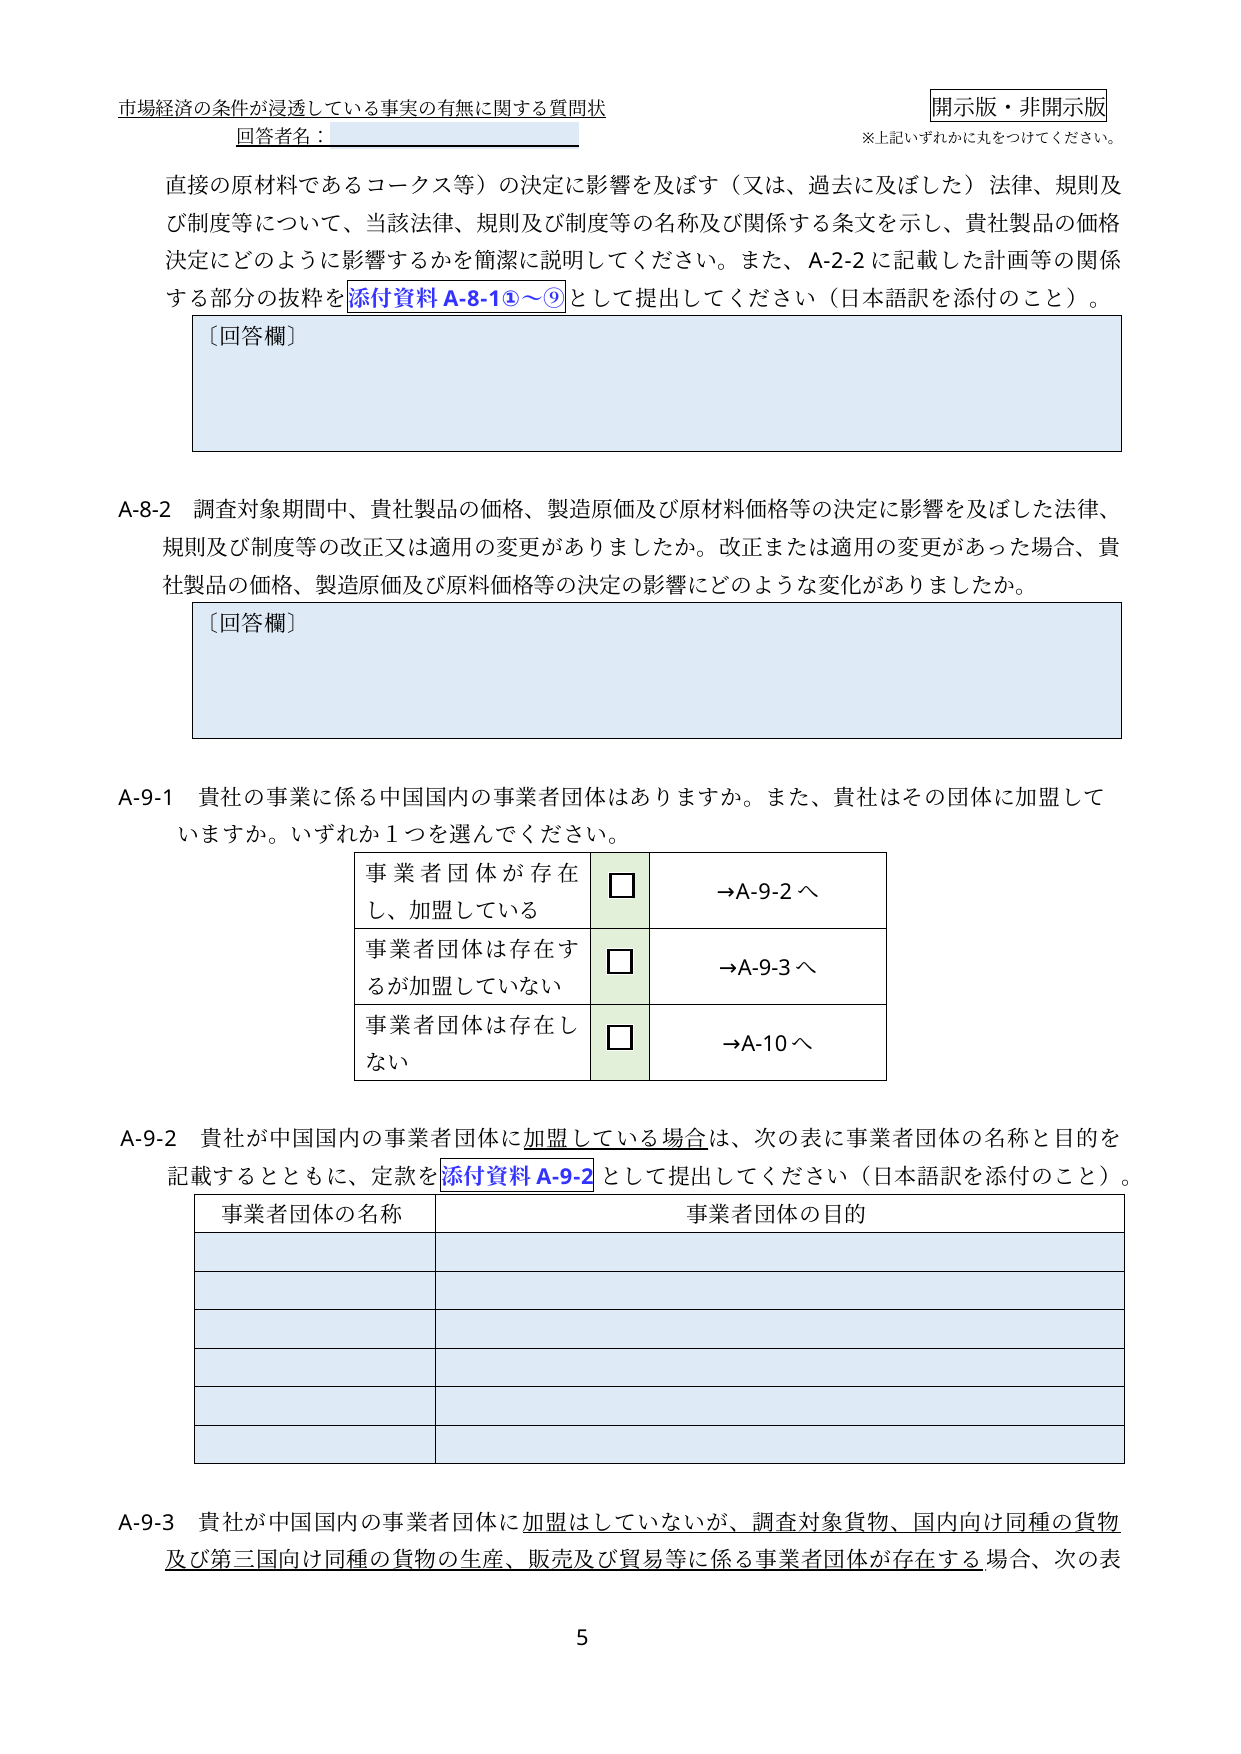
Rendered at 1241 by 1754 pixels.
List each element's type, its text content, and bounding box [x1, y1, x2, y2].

table_cell 事業者団体は存在しない [355, 1005, 590, 1080]
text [118, 1502, 1122, 1577]
table_cell →A-9-3へ [650, 929, 886, 1004]
table_cell →A-10へ [650, 1005, 886, 1080]
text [118, 165, 1122, 315]
table_header →A-9-2へ [650, 853, 886, 928]
table_cell [591, 1005, 649, 1080]
text A-9-2 貴社が中国国内の事業者団体に加盟している場合は、次の表に事業者団体の名称と目的を記載するとともに、定款を添付資料A-9-2として提出してください（日本語訳を添付のこと）。 [120, 1118, 1122, 1193]
table_cell [436, 1349, 1124, 1386]
table_header 〔回答欄〕 [193, 316, 1121, 451]
table_cell [436, 1426, 1124, 1463]
table_cell [436, 1233, 1124, 1271]
table_cell [436, 1272, 1124, 1309]
table_cell [195, 1233, 435, 1271]
text A-9-1 貴社の事業に係る中国国内の事業者団体はありますか。また、貴社はその団体に加盟していますか。いずれか１つを選んでください。 [118, 777, 1122, 852]
table_cell 事業者団体は存在するが加盟していない [355, 929, 590, 1004]
text A-8-2 調査対象期間中、貴社製品の価格、製造原価及び原材料価格等の決定に影響を及ぼした法律、規則及び制度等の改正又は適用の変更がありましたか。改正または適用の変更があった場合、貴社製品の価格、製造原価及び原料価格等の決定の影響にどのような変化がありましたか。 [118, 490, 1122, 602]
table_header 〔回答欄〕 [193, 603, 1121, 738]
table_header 事業者団体の目的 [436, 1195, 1124, 1232]
table_cell [195, 1310, 435, 1348]
table_cell [195, 1272, 435, 1309]
table_header 事業者団体の名称 [195, 1195, 435, 1232]
table_cell [195, 1349, 435, 1386]
table_cell [591, 929, 649, 1004]
table_header [591, 853, 649, 928]
table_header 事業者団体が存在し、加盟している [355, 853, 590, 928]
table_cell [436, 1310, 1124, 1348]
table_cell [436, 1387, 1124, 1425]
table_cell [195, 1426, 435, 1463]
table_cell [195, 1387, 435, 1425]
